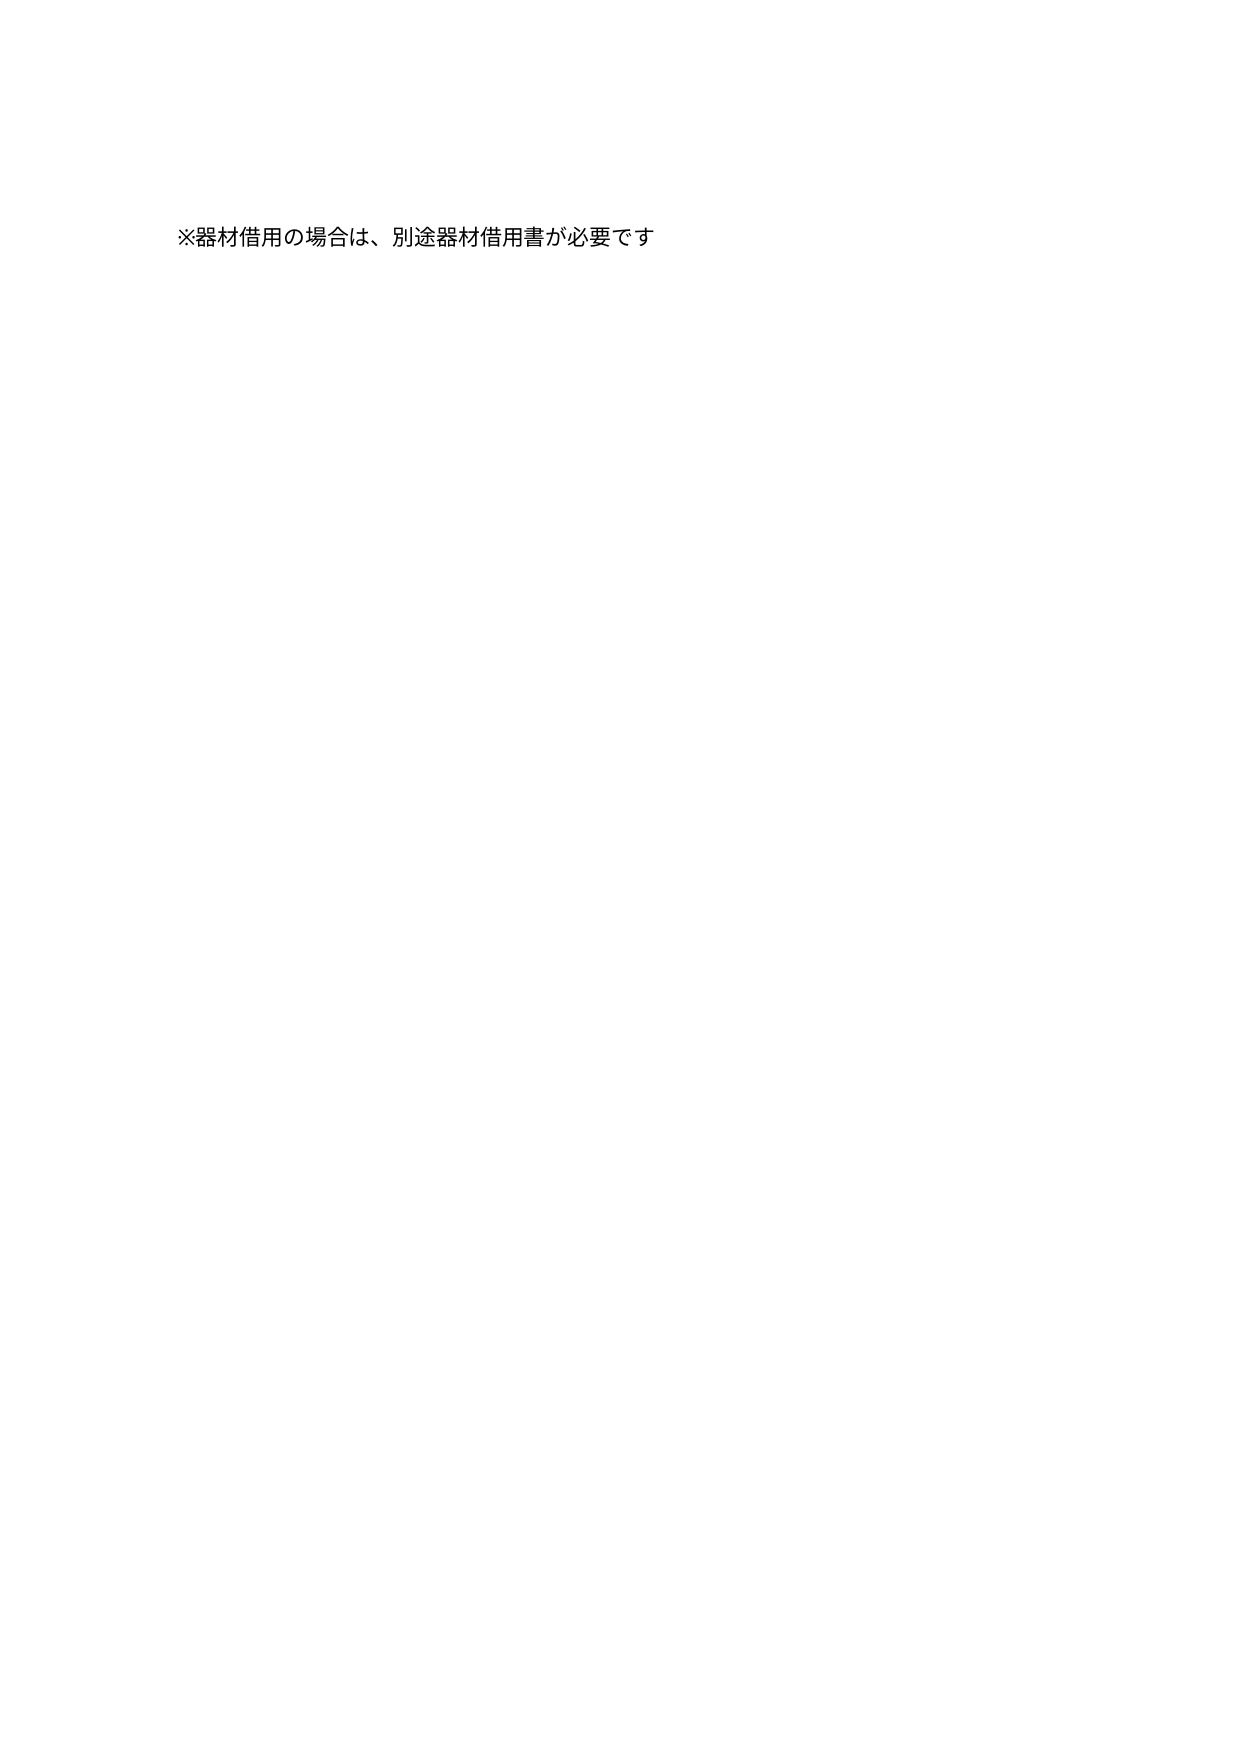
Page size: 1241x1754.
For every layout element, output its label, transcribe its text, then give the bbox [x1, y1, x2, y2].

text ※器材借用の場合は、別途器材借用書が必要です [177, 217, 1063, 254]
